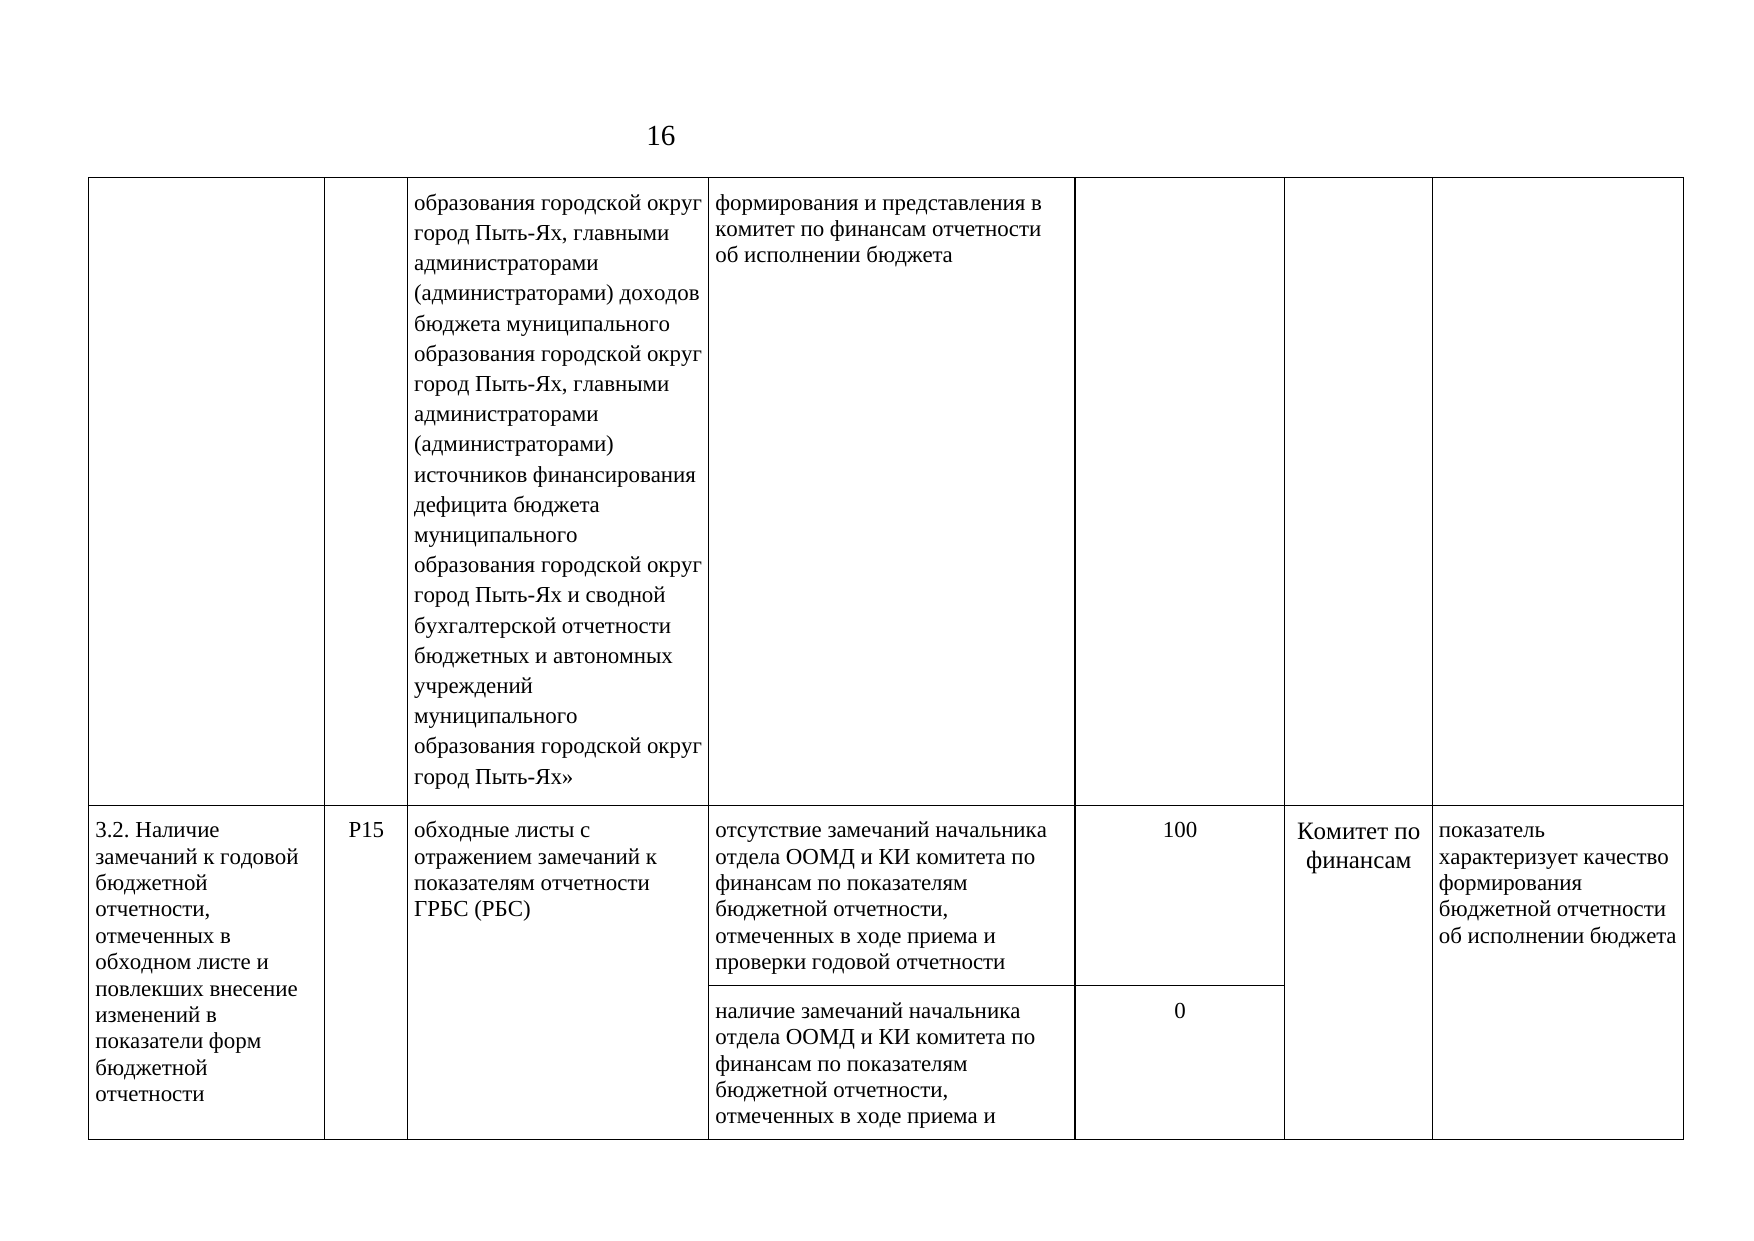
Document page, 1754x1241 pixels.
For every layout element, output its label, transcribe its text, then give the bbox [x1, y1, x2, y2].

table_cell 100 [1076, 806, 1284, 985]
table_cell 3.2. Наличие замечаний к годовой бюджетной отчетности, отмеченных в обходном листе и повлекших внесение изменений в показатели форм бюджетной отчетности [89, 806, 324, 1139]
table_cell обходные листы с отражением замечаний к показателям отчетности ГРБС (РБС) [408, 806, 708, 1139]
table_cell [709, 178, 1074, 805]
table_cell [709, 986, 1074, 1139]
table_cell Комитет по финансам [1285, 806, 1432, 1139]
table_cell P15 [325, 806, 407, 1139]
table_cell 0 [1076, 178, 1284, 805]
table_cell 0 [1076, 986, 1284, 1139]
table_cell показатель характеризует качество формирования бюджетной отчетности об исполнении бюджета [1433, 806, 1683, 1139]
table_cell отсутствие замечаний начальника отдела ООМД и КИ комитета по финансам по показателям бюджетной отчетности, отмеченных в ходе приема и проверки годовой отчетности [709, 806, 1074, 985]
